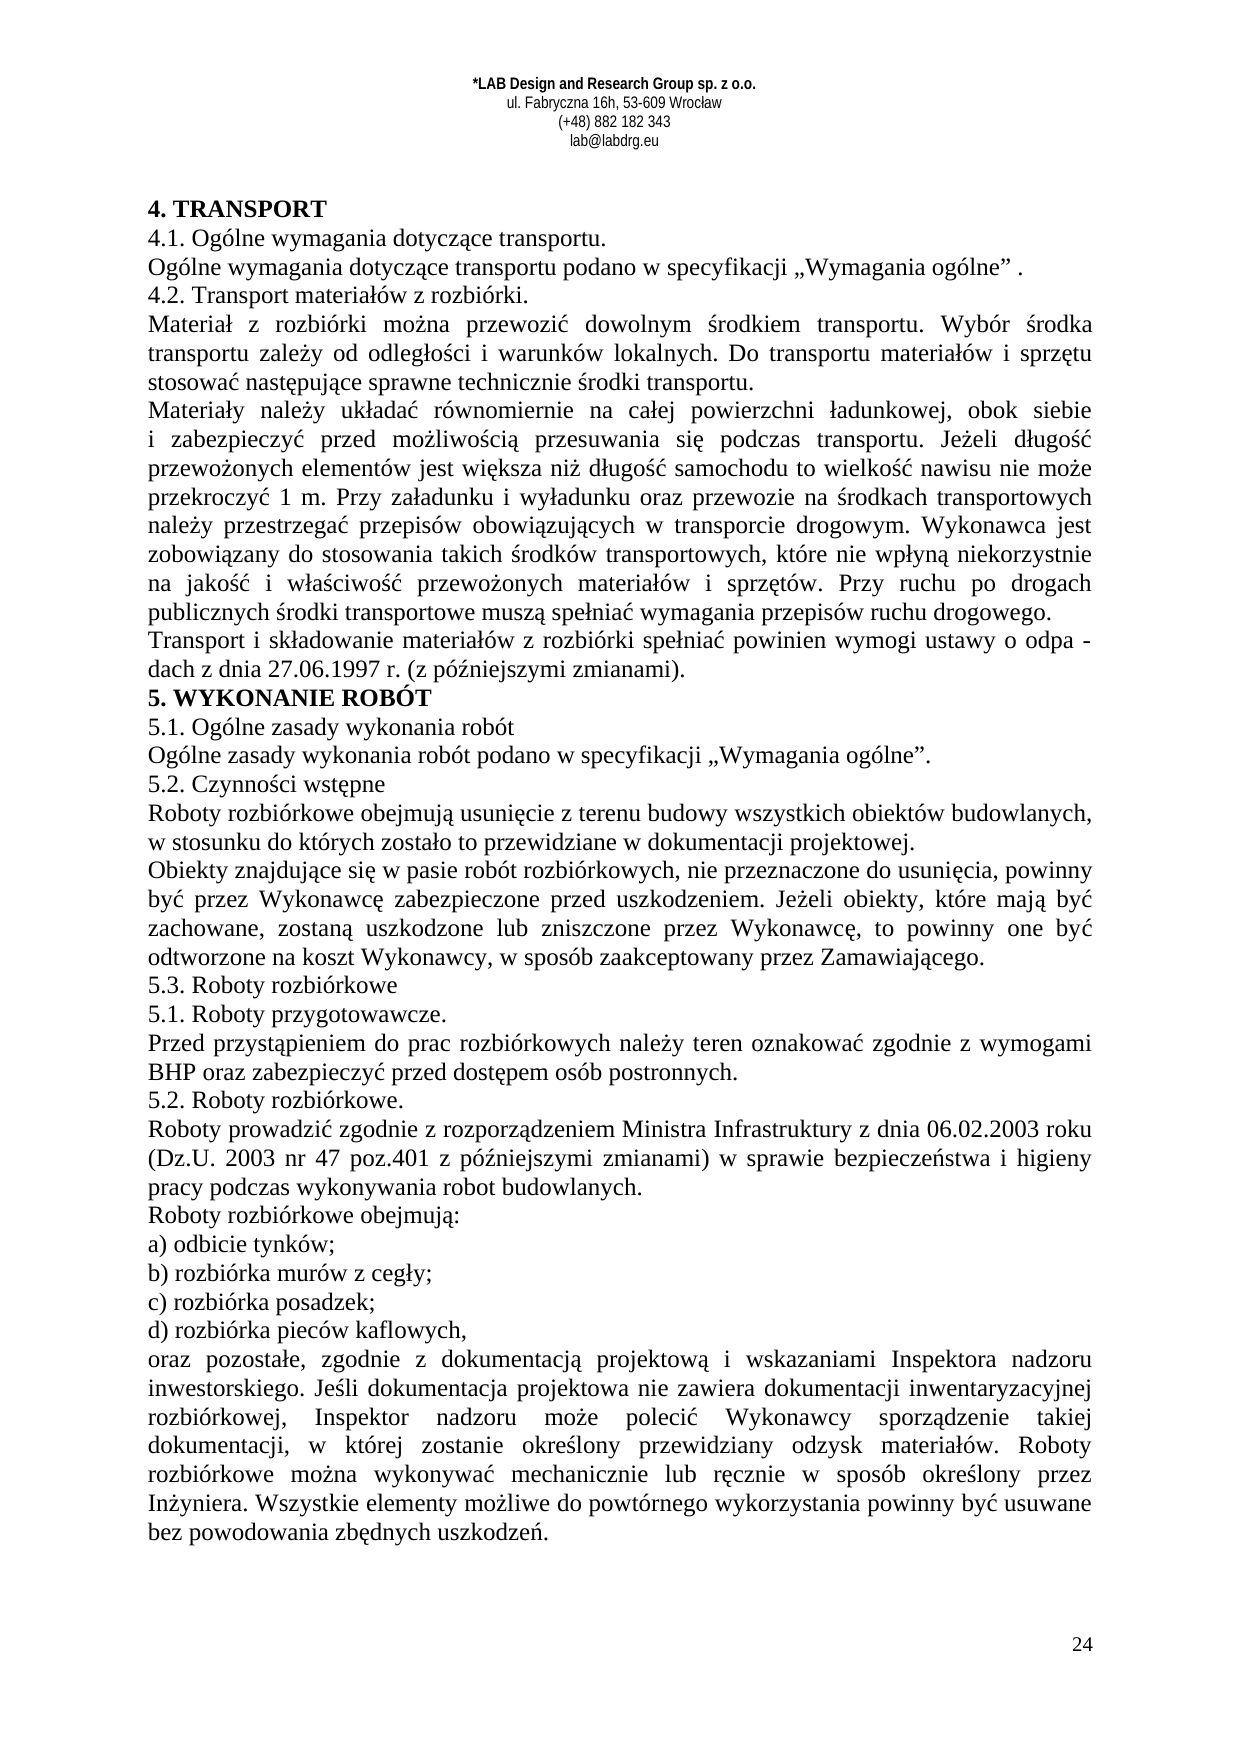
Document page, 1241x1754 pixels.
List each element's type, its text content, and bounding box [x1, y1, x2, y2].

text 5.2. Roboty rozbiórkowe. [148, 1086, 1093, 1114]
text 4. TRANSPORT [148, 194, 1093, 223]
text 5. WYKONANIE ROBÓT [148, 683, 1093, 712]
text Ogólne wymagania dotyczące transportu podano w specyfikacji „Wymagania ogólne” . [148, 252, 1093, 281]
text c) rozbiórka posadzek; [148, 1287, 1093, 1316]
text 4.1. Ogólne wymagania dotyczące transportu. [148, 223, 1093, 252]
text Transport i składowanie materiałów z rozbiórki spełniać powinien wymogi ustawy o odpa - dach z dnia 27.06.1997 r. (z późniejszymi zmianami). [148, 626, 1093, 683]
text 5.1. Roboty przygotowawcze. [148, 999, 1093, 1028]
text Materiał z rozbiórki można przewozić dowolnym środkiem transportu. Wybór środka transportu zależy od odległości i warunków lokalnych. Do transportu materiałów i sprzętu stosować następujące sprawne technicznie środki transportu. [148, 309, 1093, 396]
text Roboty rozbiórkowe obejmują: [148, 1201, 1093, 1229]
text Roboty prowadzić zgodnie z rozporządzeniem Ministra Infrastruktury z dnia 06.02.2003 roku (Dz.U. 2003 nr 47 poz.401 z późniejszymi zmianami) w sprawie bezpieczeństwa i higieny pracy podczas wykonywania robot budowlanych. [148, 1114, 1093, 1201]
text Ogólne zasady wykonania robót podano w specyfikacji „Wymagania ogólne”. [148, 741, 1093, 769]
text 5.3. Roboty rozbiórkowe [148, 971, 1093, 999]
text 4.2. Transport materiałów z rozbiórki. [148, 281, 1093, 309]
text Przed przystąpieniem do prac rozbiórkowych należy teren oznakować zgodnie z wymogami BHP oraz zabezpieczyć przed dostępem osób postronnych. [148, 1028, 1093, 1086]
text Roboty rozbiórkowe obejmują usunięcie z terenu budowy wszystkich obiektów budowlanych, w stosunku do których zostało to przewidziane w dokumentacji projektowej. [148, 798, 1093, 856]
text oraz pozostałe, zgodnie z dokumentacją projektową i wskazaniami Inspektora nadzoru inwestorskiego. Jeśli dokumentacja projektowa nie zawiera dokumentacji inwentaryzacyjnej rozbiórkowej, Inspektor nadzoru może polecić Wykonawcy sporządzenie takiej dokumentacji, w której zostanie określony przewidziany odzysk materiałów. Roboty rozbiórkowe można wykonywać mechanicznie lub ręcznie w sposób określony przez Inżyniera. Wszystkie elementy możliwe do powtórnego wykorzystania powinny być usuwane bez powodowania zbędnych uszkodzeń. [148, 1344, 1093, 1546]
text 5.2. Czynności wstępne [148, 769, 1093, 798]
text b) rozbiórka murów z cegły; [148, 1258, 1093, 1287]
text Materiały należy układać równomiernie na całej powierzchni ładunkowej, obok siebie i zabezpieczyć przed możliwością przesuwania się podczas transportu. Jeżeli długość przewożonych elementów jest większa niż długość samochodu to wielkość nawisu nie może przekroczyć 1 m. Przy załadunku i wyładunku oraz przewozie na środkach transportowych należy przestrzegać przepisów obowiązujących w transporcie drogowym. Wykonawca jest zobowiązany do stosowania takich środków transportowych, które nie wpłyną niekorzystnie na jakość i właściwość przewożonych materiałów i sprzętów. Przy ruchu po drogach publicznych środki transportowe muszą spełniać wymagania przepisów ruchu drogowego. [148, 396, 1093, 626]
text 5.1. Ogólne zasady wykonania robót [148, 712, 1093, 741]
text Obiekty znajdujące się w pasie robót rozbiórkowych, nie przeznaczone do usunięcia, powinny być przez Wykonawcę zabezpieczone przed uszkodzeniem. Jeżeli obiekty, które mają być zachowane, zostaną uszkodzone lub zniszczone przez Wykonawcę, to powinny one być odtworzone na koszt Wykonawcy, w sposób zaakceptowany przez Zamawiającego. [148, 856, 1093, 971]
text a) odbicie tynków; [148, 1229, 1093, 1258]
text d) rozbiórka pieców kaflowych, [148, 1316, 1093, 1344]
